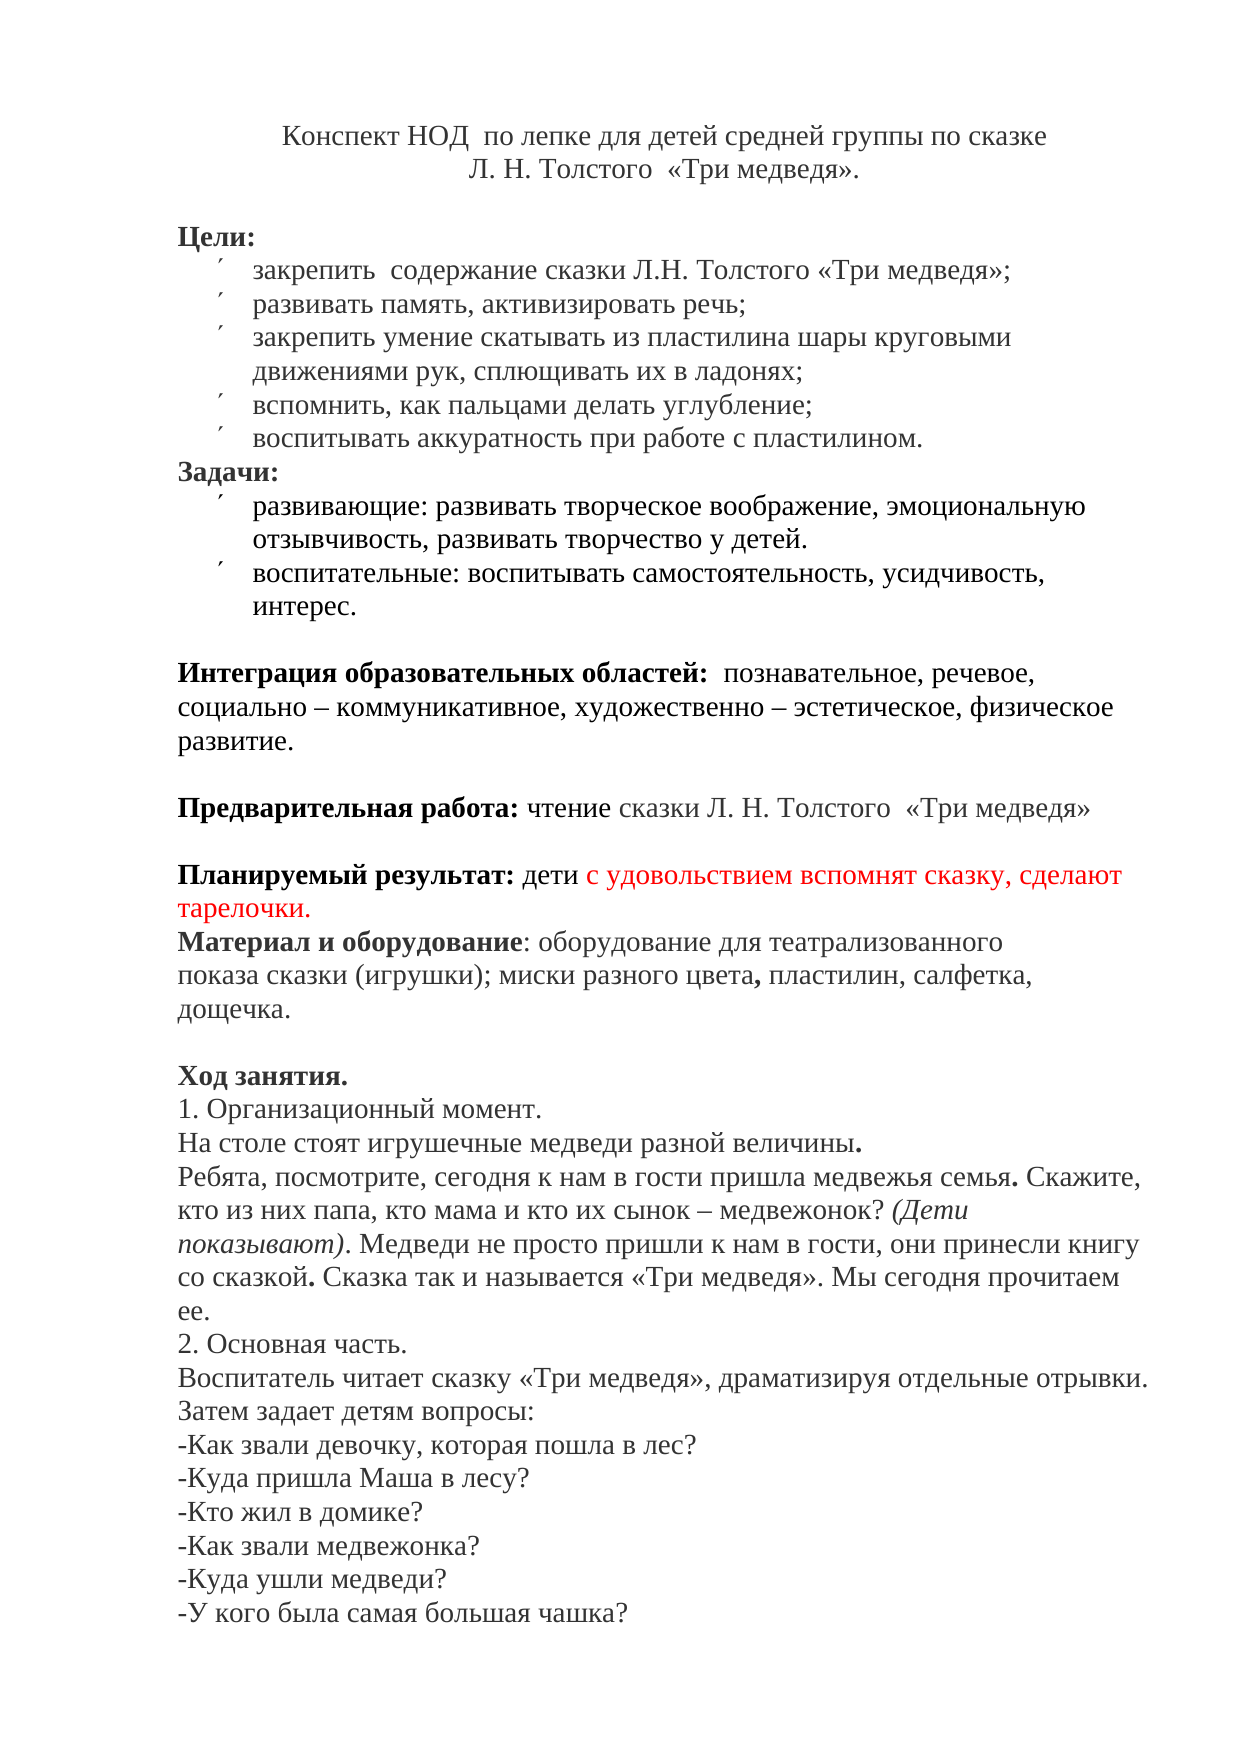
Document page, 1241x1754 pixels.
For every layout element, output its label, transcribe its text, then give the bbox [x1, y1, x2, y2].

text -Куда пришла Маша в лесу? [177, 1461, 1152, 1494]
text -Кто жил в домике? [177, 1494, 1152, 1528]
list воспитательные: воспитывать самостоятельность, усидчивость, интерес. [215, 555, 1152, 622]
list развивающие: развивать творческое воображение, эмоциональную отзывчивость, развивать творчество у детей. [215, 488, 1152, 555]
text Планируемый результат: дети с удовольствием вспомнят сказку, сделают тарелочки. [177, 857, 1152, 924]
text 1. Организационный момент. [177, 1092, 1152, 1125]
text Ребята, посмотрите, сегодня к нам в гости пришла медвежья семья. Скажите, кто из них папа, кто мама и кто их сынок – медвежонок? (Дети показывают). Медведи не просто пришли к нам в гости, они принесли книгу со сказкой. Сказка так и называется «Три медведя». Мы сегодня прочитаем ее. [177, 1159, 1152, 1326]
list вспомнить, как пальцами делать углубление; [215, 387, 1152, 420]
list закрепить содержание сказки Л.Н. Толстого «Три медведя»; [215, 252, 1152, 286]
text Предварительная работа: чтение сказки Л. Н. Толстого «Три медведя» [177, 790, 1152, 823]
text Воспитатель читает сказку «Три медведя», драматизируя отдельные отрывки. Затем задает детям вопросы: [177, 1360, 1152, 1427]
text На столе стоят игрушечные медведи разной величины. [177, 1125, 1152, 1159]
text -Как звали медвежонка? [177, 1528, 1152, 1561]
text Ход занятия. [177, 1058, 1152, 1092]
text Конспект НОД по лепке для детей средней группы по сказке [177, 118, 1152, 152]
text -У кого была самая большая чашка? [177, 1595, 1152, 1628]
text Материал и оборудование: оборудование для театрализованного показа сказки (игрушки); миски разного цвета, пластилин, салфетка, дощечка. [177, 924, 1152, 1024]
text Интеграция образовательных областей: познавательное, речевое, социально – коммуникативное, художественно – эстетическое, физическое развитие. [177, 656, 1152, 756]
text -Как звали девочку, которая пошла в лес? [177, 1427, 1152, 1461]
text Задачи: [177, 454, 1152, 488]
text -Куда ушли медведи? [177, 1561, 1152, 1595]
text 2. Основная часть. [177, 1326, 1152, 1360]
list развивать память, активизировать речь; [215, 286, 1152, 319]
text Цели: [177, 219, 1152, 252]
list воспитывать аккуратность при работе с пластилином. [215, 420, 1152, 454]
list закрепить умение скатывать из пластилина шары круговыми движениями рук, сплющивать их в ладонях; [215, 319, 1152, 387]
text Л. Н. Толстого «Три медведя». [177, 152, 1152, 185]
